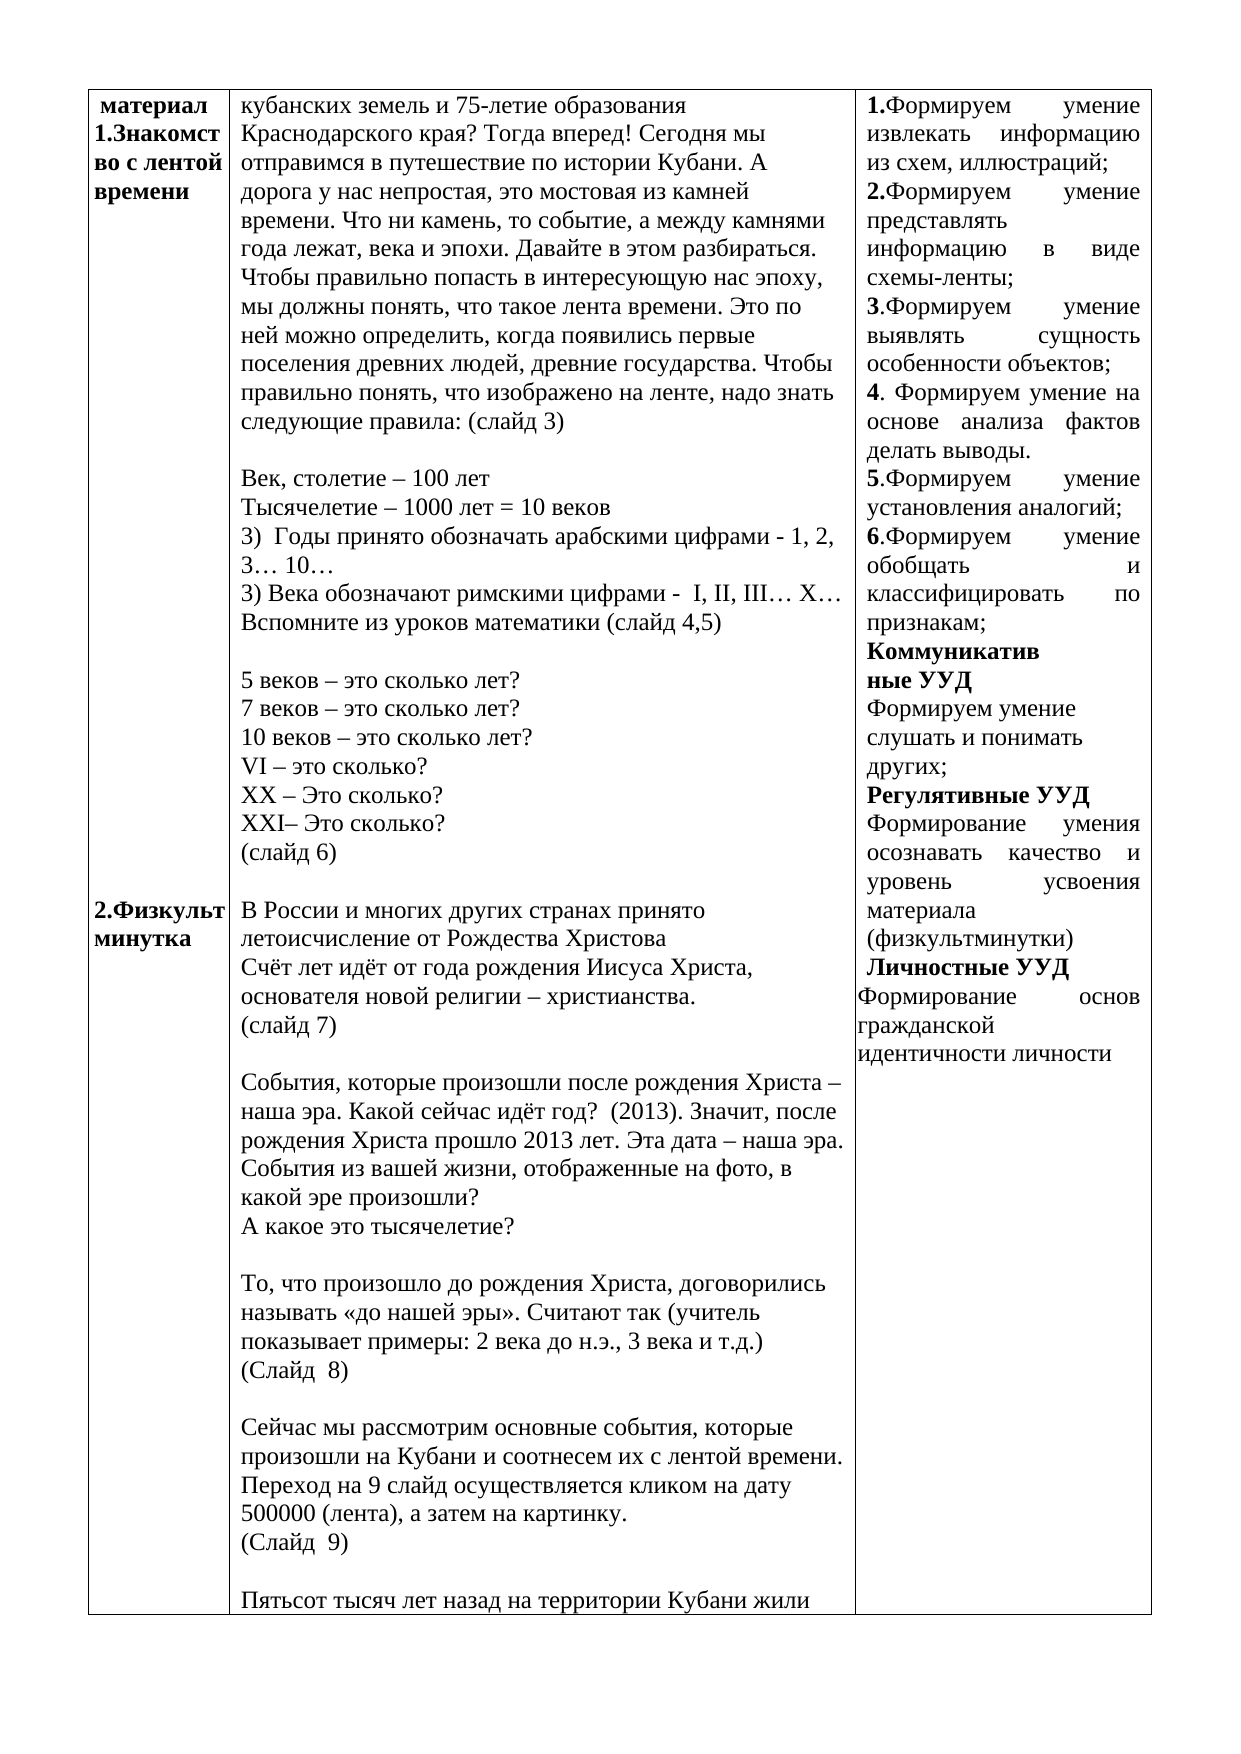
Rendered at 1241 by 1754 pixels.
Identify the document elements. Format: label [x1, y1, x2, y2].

table_cell [89, 90, 229, 1613]
table_cell [230, 90, 855, 1613]
table_cell [856, 90, 1151, 1613]
